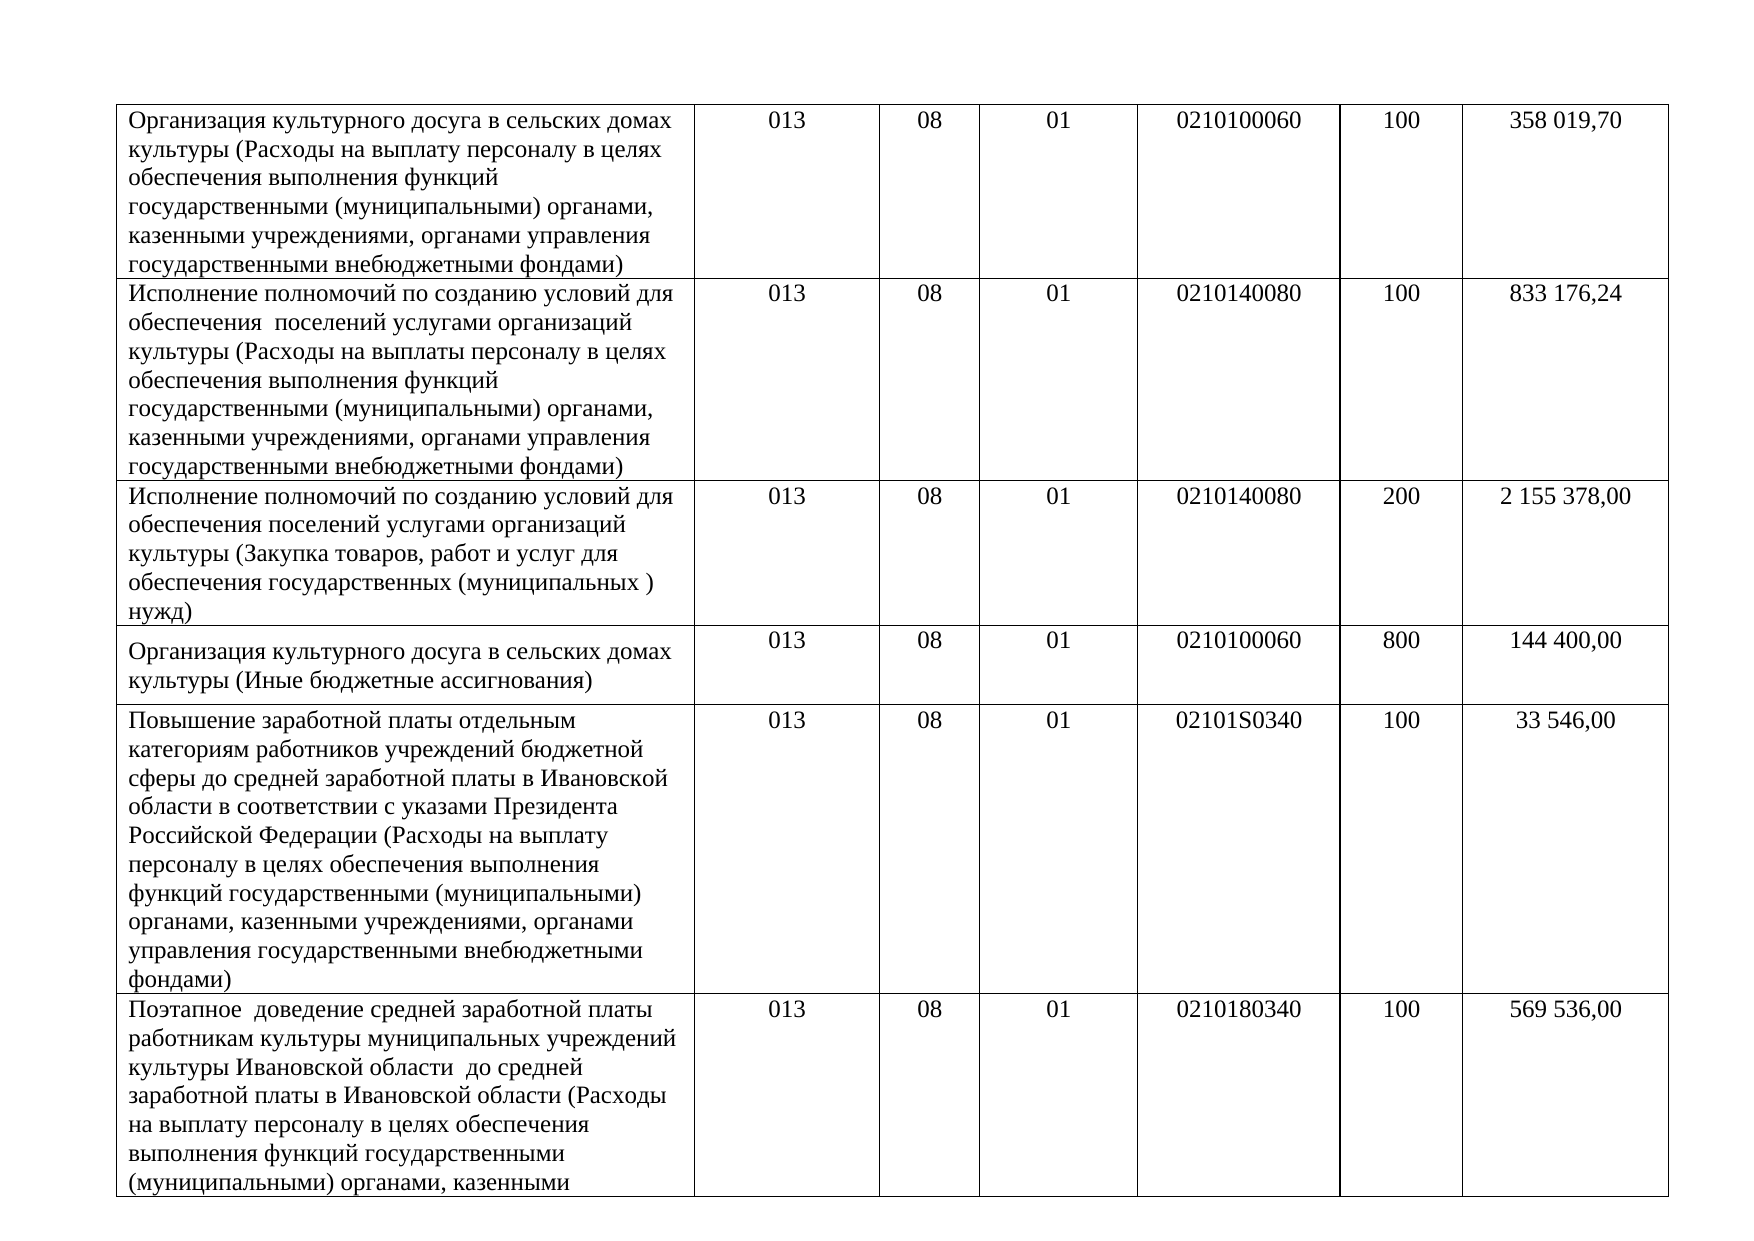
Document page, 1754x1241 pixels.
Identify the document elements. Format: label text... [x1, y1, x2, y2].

table_cell 100 [1341, 279, 1462, 480]
table_cell 08 [880, 105, 979, 277]
table_cell 08 [880, 626, 979, 704]
table_cell 013 [695, 481, 879, 624]
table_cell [117, 994, 694, 1196]
table_cell 013 [695, 994, 879, 1196]
table_cell 100 [1341, 994, 1462, 1196]
table_cell 01 [980, 994, 1137, 1196]
table_cell 01 [980, 481, 1137, 624]
table_cell Организация культурного досуга в сельских домах культуры (Иные бюджетные ассигнования) [117, 626, 694, 704]
table_cell 2 155 378,00 [1463, 481, 1668, 624]
table_cell 01 [980, 279, 1137, 480]
table_cell 013 [695, 705, 879, 993]
table_cell 0210180340 [1138, 994, 1339, 1196]
table_cell 08 [880, 279, 979, 480]
table_cell Организация культурного досуга в сельских домах культуры (Расходы на выплату персоналу в целях обеспечения выполнения функций государственными (муниципальными) органами, казенными учреждениями, органами управления государственными внебюджетными фондами) [117, 105, 694, 277]
table_cell 144 400,00 [1463, 626, 1668, 704]
table_cell 08 [880, 481, 979, 624]
table_cell 800 [1341, 626, 1462, 704]
table_cell 02101S0340 [1138, 705, 1339, 993]
table_cell 01 [980, 626, 1137, 704]
table_cell Исполнение полномочий по созданию условий для обеспечения поселений услугами организаций культуры (Закупка товаров, работ и услуг для обеспечения государственных (муниципальных ) нужд) [117, 481, 694, 624]
table_cell 200 [1341, 481, 1462, 624]
table_cell 0210100060 [1138, 105, 1339, 277]
table_cell 100 [1341, 705, 1462, 993]
table_cell 569 536,00 [1463, 994, 1668, 1196]
table_cell Повышение заработной платы отдельным категориям работников учреждений бюджетной сферы до средней заработной платы в Ивановской области в соответствии с указами Президента Российской Федерации (Расходы на выплату персоналу в целях обеспечения выполнения функций государственными (муниципальными) органами, казенными учреждениями, органами управления государственными внебюджетными фондами) [117, 705, 694, 993]
table_cell 013 [695, 105, 879, 277]
table_cell 358 019,70 [1463, 105, 1668, 277]
table_cell 0210140080 [1138, 481, 1339, 624]
table_cell 01 [980, 705, 1137, 993]
table_cell 013 [695, 626, 879, 704]
table_cell 0210100060 [1138, 626, 1339, 704]
table_cell 833 176,24 [1463, 279, 1668, 480]
table_cell 100 [1341, 105, 1462, 277]
table_cell 013 [695, 279, 879, 480]
table_cell Исполнение полномочий по созданию условий для обеспечения поселений услугами организаций культуры (Расходы на выплаты персоналу в целях обеспечения выполнения функций государственными (муниципальными) органами, казенными учреждениями, органами управления государственными внебюджетными фондами) [117, 279, 694, 480]
table_cell 01 [980, 105, 1137, 277]
table_cell 08 [880, 994, 979, 1196]
table_cell 33 546,00 [1463, 705, 1668, 993]
table_cell 0210140080 [1138, 279, 1339, 480]
table_cell 08 [880, 705, 979, 993]
